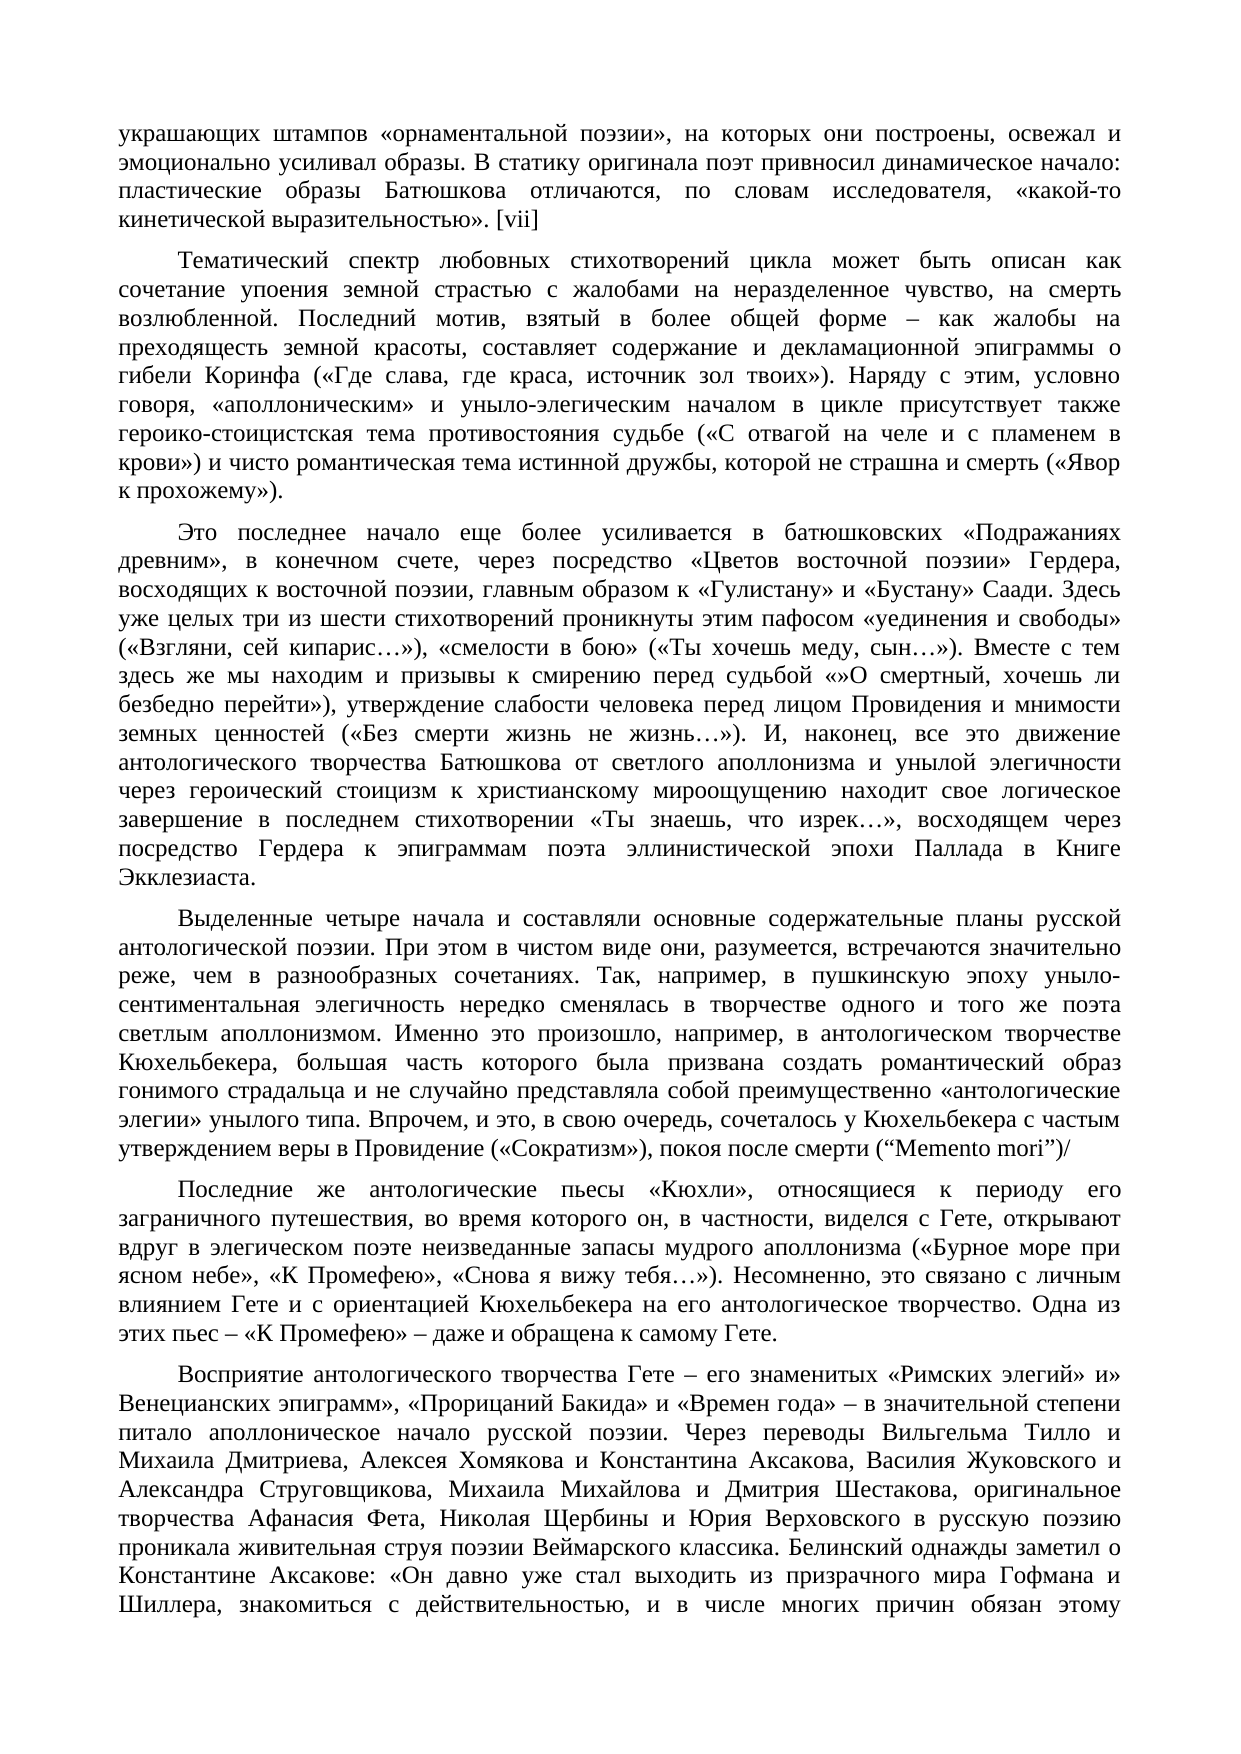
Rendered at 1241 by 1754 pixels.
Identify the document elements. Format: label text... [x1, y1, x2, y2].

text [118, 1359, 1122, 1618]
text Это последнее начало еще более усиливается в батюшковских «Подражаниях древним», в конечном счете, через посредство «Цветов восточной поэзии» Гердера, восходящих к восточной поэзии, главным образом к «Гулистану» и «Бустану» Саади. Здесь уже целых три из шести стихотворений проникнуты этим пафосом «уединения и свободы» («Взгляни, сей кипарис…»), «смелости в бою» («Ты хочешь меду, сын…»). Вместе с тем здесь же мы находим и призывы к смирению перед судьбой «»О смертный, хочешь ли безбедно перейти»), утверждение слабости человека перед лицом Провидения и мнимости земных ценностей («Без смерти жизнь не жизнь…»). И, наконец, все это движение антологического творчества Батюшкова от светлого аполлонизма и унылой элегичности через героический стоицизм к христианскому мироощущению находит свое логическое завершение в последнем стихотворении «Ты знаешь, что изрек…», восходящем через посредство Гердера к эпиграммам поэта эллинистической эпохи Паллада в Книге Экклезиаста. [118, 517, 1122, 891]
text Тематический спектр любовных стихотворений цикла может быть описан как сочетание упоения земной страстью с жалобами на неразделенное чувство, на смерть возлюбленной. Последний мотив, взятый в более общей форме – как жалобы на преходящесть земной красоты, составляет содержание и декламационной эпиграммы о гибели Коринфа («Где слава, где краса, источник зол твоих»). Наряду с этим, условно говоря, «аполлоническим» и уныло-элегическим началом в цикле присутствует также героико-стоицистская тема противостояния судьбе («С отвагой на челе и с пламенем в крови») и чисто романтическая тема истинной дружбы, которой не страшна и смерть («Явор к прохожему»). [118, 246, 1122, 504]
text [118, 118, 1122, 233]
text Выделенные четыре начала и составляли основные содержательные планы русской антологической поэзии. При этом в чистом виде они, разумеется, встречаются значительно реже, чем в разнообразных сочетаниях. Так, например, в пушкинскую эпоху уныло-сентиментальная элегичность нередко сменялась в творчестве одного и того же поэта светлым аполлонизмом. Именно это произошло, например, в антологическом творчестве Кюхельбекера, большая часть которого была призвана создать романтический образ гонимого страдальца и не случайно представляла собой преимущественно «антологические элегии» унылого типа. Впрочем, и это, в свою очередь, сочеталось у Кюхельбекера с частым утверждением веры в Провидение («Сократизм»), покоя после смерти (“Memento mori”)/ [118, 903, 1122, 1162]
text Последние же антологические пьесы «Кюхли», относящиеся к периоду его заграничного путешествия, во время которого он, в частности, виделся с Гете, открывают вдруг в элегическом поэте неизведанные запасы мудрого аполлонизма («Бурное море при ясном небе», «К Промефею», «Снова я вижу тебя…»). Несомненно, это связано с личным влиянием Гете и с ориентацией Кюхельбекера на его антологическое творчество. Одна из этих пьес – «К Промефею» – даже и обращена к самому Гете. [118, 1174, 1122, 1347]
